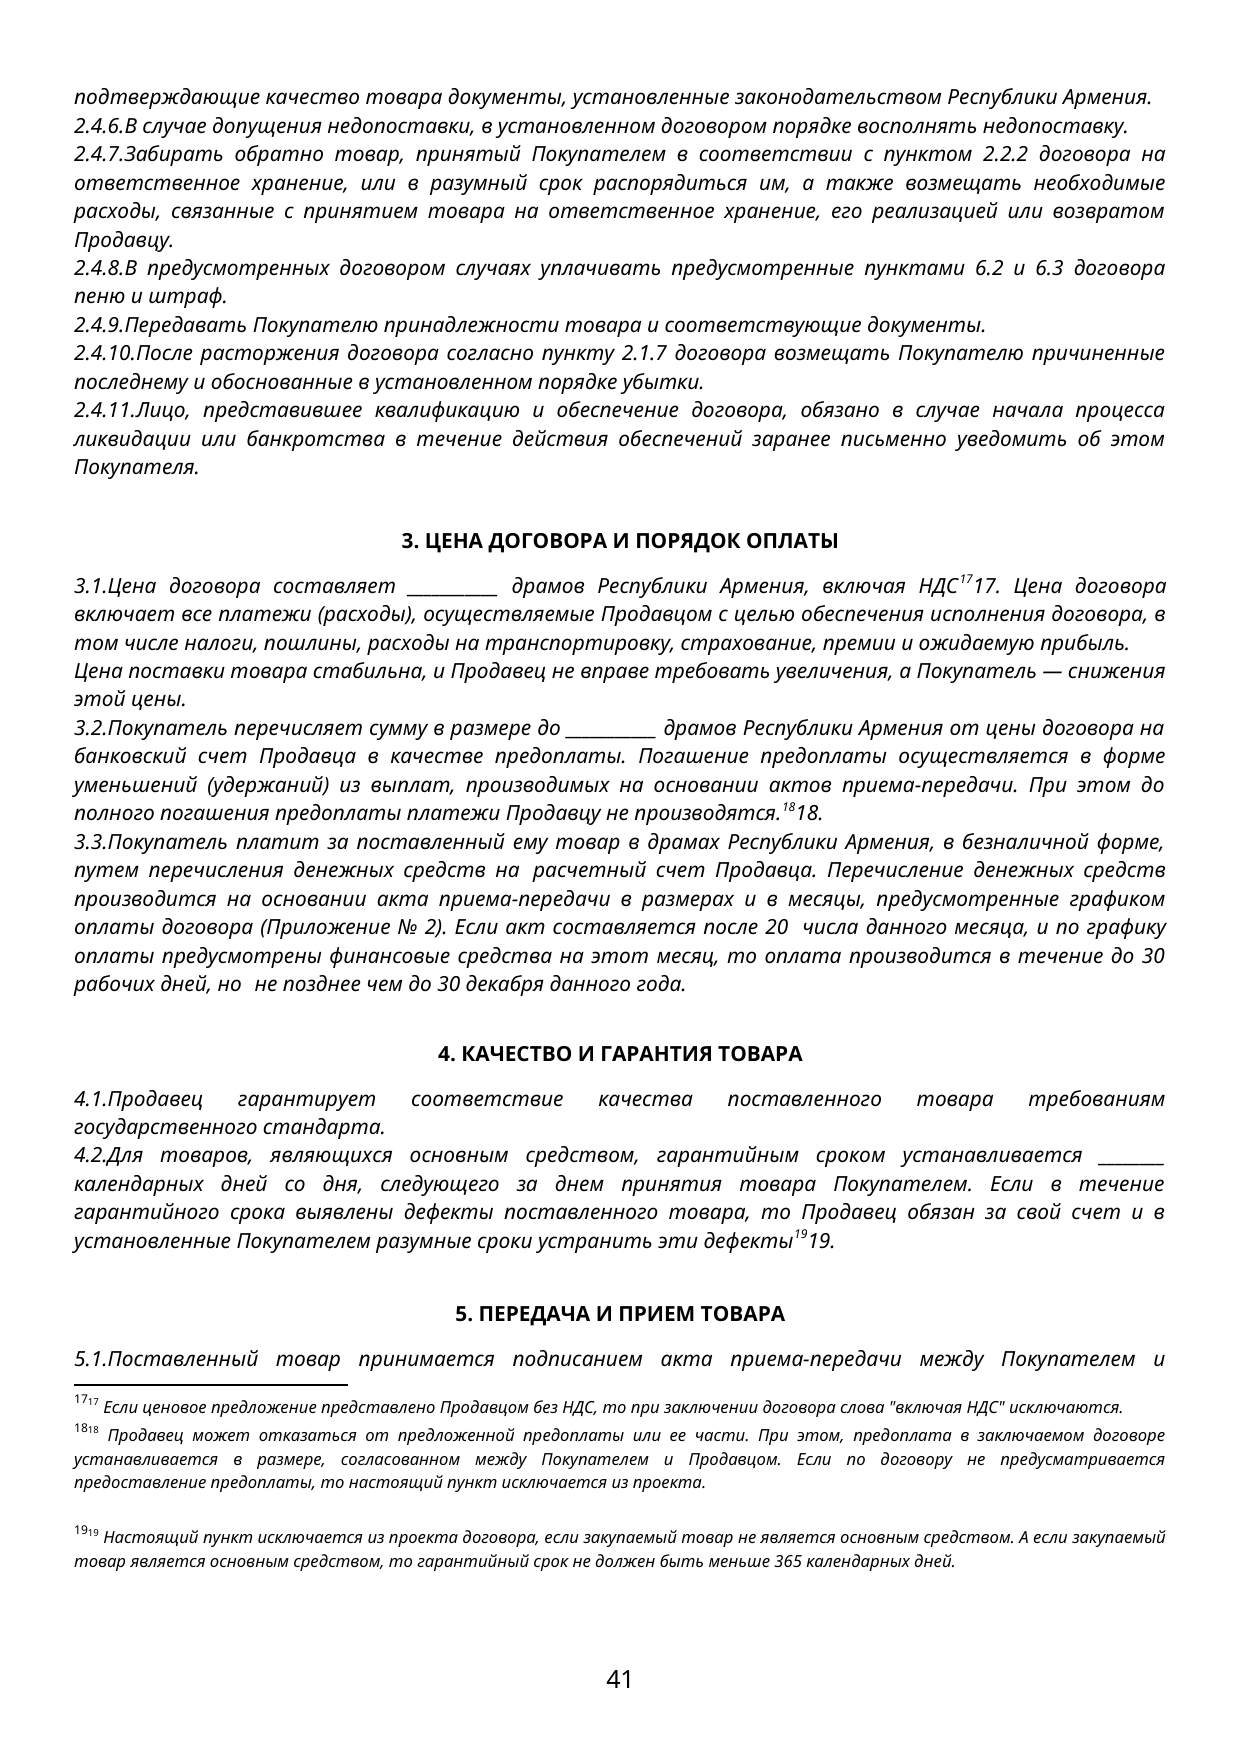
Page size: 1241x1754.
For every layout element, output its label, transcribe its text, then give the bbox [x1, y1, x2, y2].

text 2.4.9.Передавать Покупателю принадлежности товара и соответствующие документы. [74, 310, 1167, 338]
text 4.2.Для товаров, являющихся основным средством, гарантийным сроком устанавливается ________ календарных дней со дня, следующего за днем принятия товара Покупателем. Если в течение гарантийного срока выявлены дефекты поставленного товара, то Продавец обязан за свой счет и в установленные Покупателем разумные сроки устранить эти дефекты19. [74, 1141, 1167, 1254]
text Цена поставки товара стабильна, и Продавец не вправе требовать увеличения, а Покупатель — снижения этой цены. [74, 656, 1167, 713]
text 2.4.6.В случае допущения недопоставки, в установленном договором порядке восполнять недопоставку. [74, 111, 1167, 139]
text 4. КАЧЕСТВО И ГАРАНТИЯ ТОВАРА [74, 1039, 1167, 1067]
text 3. ЦЕНА ДОГОВОРА И ПОРЯДОК ОПЛАТЫ [74, 526, 1167, 554]
text 2.4.8.В предусмотренных договором случаях уплачивать предусмотренные пунктами 6.2 и 6.3 договора пеню и штраф. [74, 253, 1167, 310]
text 2.4.7.Забирать обратно товар, принятый Покупателем в соответствии с пунктом 2.2.2 договора на ответственное хранение, или в разумный срок распорядиться им, а также возмещать необходимые расходы, связанные с принятием товара на ответственное хранение, его реализацией или возвратом Продавцу. [74, 139, 1167, 253]
text 3.1.Цена договора составляет ___________ драмов Республики Армения, включая НДС17. Цена договора включает все платежи (расходы), осуществляемые Продавцом с целью обеспечения исполнения договора, в том числе налоги, пошлины, расходы на транспортировку, страхование, премии и ожидаемую прибыль. [74, 571, 1167, 656]
text 4.1.Продавец гарантирует соответствие качества поставленного товара требованиям государственного стандарта. [74, 1084, 1167, 1141]
text 2.4.11.Лицо, представившее квалификацию и обеспечение договора, обязано в случае начала процесса ликвидации или банкротства в течение действия обеспечений заранее письменно уведомить об этом Покупателя. [74, 395, 1167, 481]
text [74, 82, 1167, 111]
text 2.4.10.После расторжения договора согласно пункту 2.1.7 договора возмещать Покупателю причиненные последнему и обоснованные в установленном порядке убытки. [74, 338, 1167, 395]
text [74, 1344, 1167, 1373]
text 5. ПЕРЕДАЧА И ПРИЕМ ТОВАРА [74, 1299, 1167, 1328]
text 3.3.Покупатель платит за поставленный ему товар в драмах Республики Армения, в безналичной форме, путем перечисления денежных средств на расчетный счет Продавца. Перечисление денежных средств производится на основании акта приема-передачи в размерах и в месяцы, предусмотренные графиком оплаты договора (Приложение № 2). Если акт составляется после 20 числа данного месяца, и по графику оплаты предусмотрены финансовые средства на этот месяц, то оплата производится в течение до 30 рабочих дней, но не позднее чем до 30 декабря данного года. [74, 827, 1167, 998]
text 3.2.Покупатель перечисляет сумму в размере до ___________ драмов Республики Армения от цены договора на банковский счет Продавца в качестве предоплаты. Погашение предоплаты осуществляется в форме уменьшений (удержаний) из выплат, производимых на основании актов приема-передачи. При этом до полного погашения предоплаты платежи Продавцу не производятся.18. [74, 713, 1167, 827]
